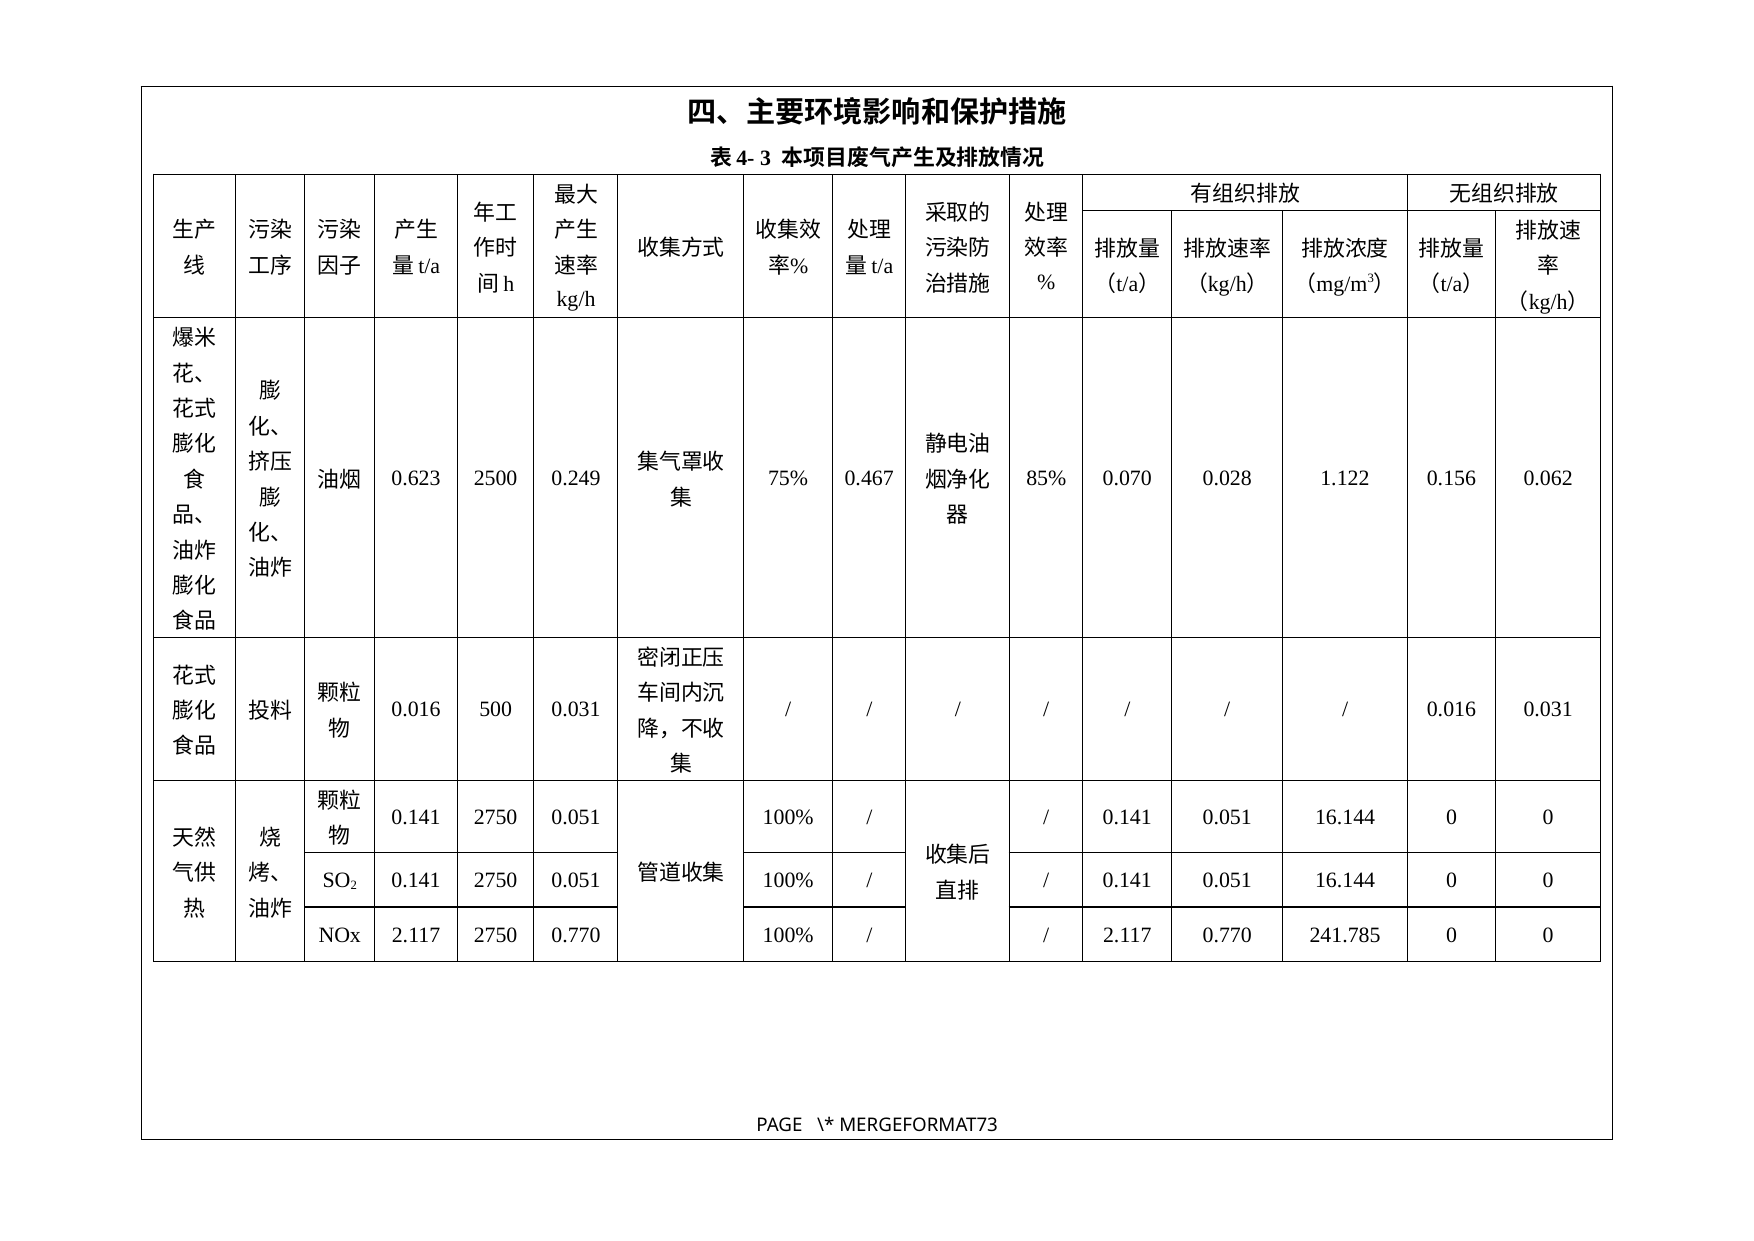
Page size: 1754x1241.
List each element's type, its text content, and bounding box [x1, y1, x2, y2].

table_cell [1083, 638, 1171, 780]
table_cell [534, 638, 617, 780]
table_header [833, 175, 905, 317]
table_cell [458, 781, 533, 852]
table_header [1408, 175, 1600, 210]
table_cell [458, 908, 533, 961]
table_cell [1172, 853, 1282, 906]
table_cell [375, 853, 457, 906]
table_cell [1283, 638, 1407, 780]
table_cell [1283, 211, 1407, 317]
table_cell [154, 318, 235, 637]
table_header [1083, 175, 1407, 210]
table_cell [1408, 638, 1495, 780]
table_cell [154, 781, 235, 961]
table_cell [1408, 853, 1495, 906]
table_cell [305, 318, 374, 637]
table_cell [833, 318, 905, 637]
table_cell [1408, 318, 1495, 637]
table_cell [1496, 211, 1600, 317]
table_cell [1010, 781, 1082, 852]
text 表4- 3 本项目废气产生及排放情况 [150, 138, 1604, 173]
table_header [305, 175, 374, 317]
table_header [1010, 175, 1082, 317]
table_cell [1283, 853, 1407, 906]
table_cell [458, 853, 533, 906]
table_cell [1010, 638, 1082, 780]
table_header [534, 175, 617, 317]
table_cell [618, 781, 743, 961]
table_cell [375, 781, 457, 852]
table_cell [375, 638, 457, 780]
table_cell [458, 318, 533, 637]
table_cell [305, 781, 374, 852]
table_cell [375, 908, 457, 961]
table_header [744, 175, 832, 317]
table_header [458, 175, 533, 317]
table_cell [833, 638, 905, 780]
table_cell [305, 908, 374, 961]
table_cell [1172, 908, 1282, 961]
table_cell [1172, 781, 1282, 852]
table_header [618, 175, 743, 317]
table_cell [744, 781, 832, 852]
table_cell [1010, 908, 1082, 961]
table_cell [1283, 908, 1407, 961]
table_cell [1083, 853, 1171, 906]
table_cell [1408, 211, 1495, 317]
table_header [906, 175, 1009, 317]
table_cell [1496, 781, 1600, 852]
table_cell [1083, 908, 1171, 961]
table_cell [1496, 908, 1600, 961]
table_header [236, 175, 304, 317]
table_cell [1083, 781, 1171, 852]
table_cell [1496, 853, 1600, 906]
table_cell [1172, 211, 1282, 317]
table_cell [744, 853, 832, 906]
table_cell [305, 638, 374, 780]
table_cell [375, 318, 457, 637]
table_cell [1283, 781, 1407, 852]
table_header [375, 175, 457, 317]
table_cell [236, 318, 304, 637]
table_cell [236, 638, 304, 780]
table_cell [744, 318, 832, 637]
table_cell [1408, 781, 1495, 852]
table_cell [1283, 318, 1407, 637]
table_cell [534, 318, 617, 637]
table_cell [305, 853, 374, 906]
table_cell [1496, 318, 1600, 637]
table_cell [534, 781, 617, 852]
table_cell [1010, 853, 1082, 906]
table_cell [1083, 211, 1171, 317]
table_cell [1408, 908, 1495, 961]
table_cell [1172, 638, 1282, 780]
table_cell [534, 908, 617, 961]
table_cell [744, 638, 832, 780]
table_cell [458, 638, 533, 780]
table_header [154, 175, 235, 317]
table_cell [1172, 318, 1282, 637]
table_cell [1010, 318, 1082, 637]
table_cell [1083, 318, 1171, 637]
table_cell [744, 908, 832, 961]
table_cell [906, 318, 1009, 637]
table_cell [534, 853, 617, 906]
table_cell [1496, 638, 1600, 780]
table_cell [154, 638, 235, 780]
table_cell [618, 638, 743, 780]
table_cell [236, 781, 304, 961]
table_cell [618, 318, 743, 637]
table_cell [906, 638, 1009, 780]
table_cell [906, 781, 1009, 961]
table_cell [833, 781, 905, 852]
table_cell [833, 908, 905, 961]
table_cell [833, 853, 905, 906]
